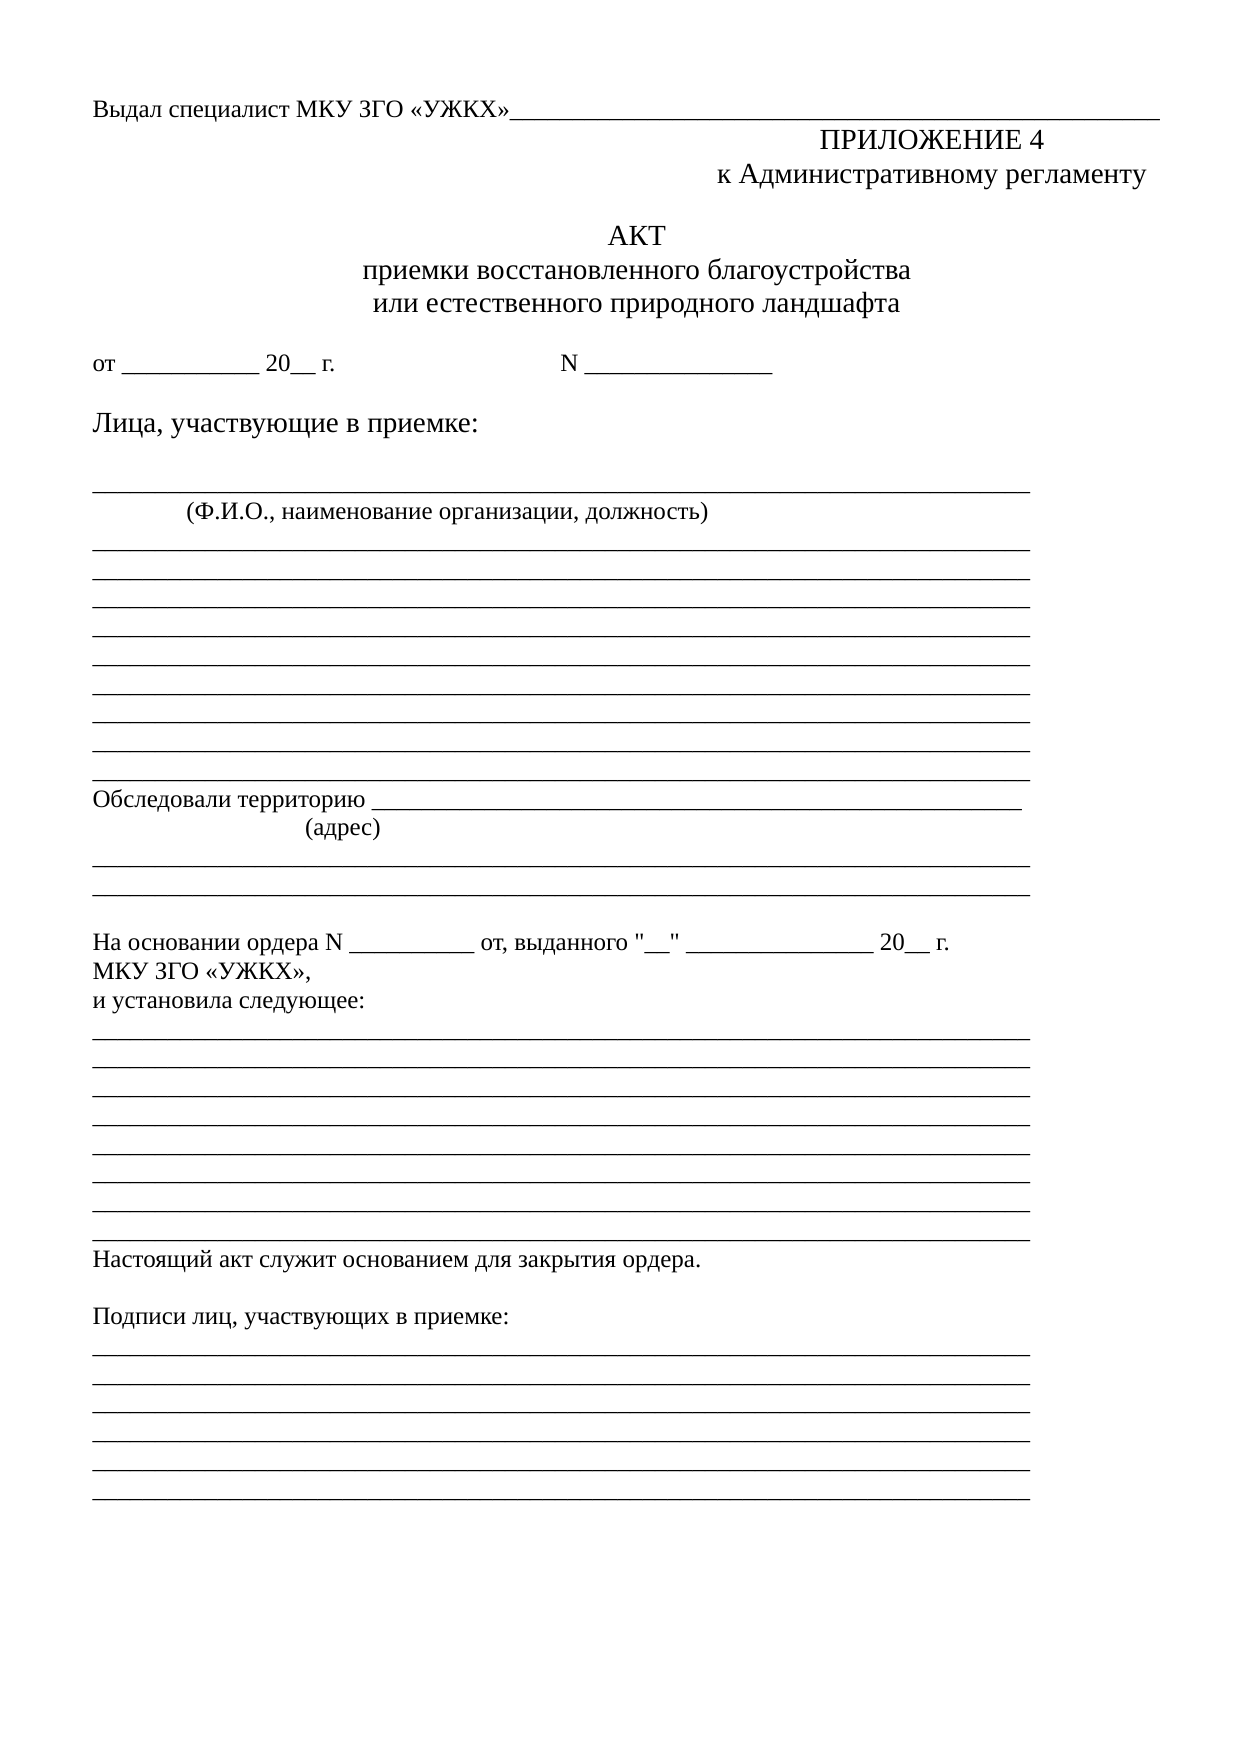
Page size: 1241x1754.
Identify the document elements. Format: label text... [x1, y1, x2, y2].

text ___________________________________________________________________________ [92, 1157, 1181, 1186]
text ___________________________________________________________________________ [92, 554, 1181, 582]
text и установила следующее: [92, 985, 1181, 1014]
text к Административному регламенту [682, 156, 1181, 189]
text ___________________________________________________________________________ [92, 525, 1181, 554]
text ___________________________________________________________________________ [92, 1129, 1181, 1157]
text ___________________________________________________________________________ [92, 1186, 1181, 1215]
text На основании ордера N __________ от, выданного "__" _______________ 20__ г. [92, 927, 1181, 956]
text или естественного природного ландшафта [92, 285, 1181, 319]
text ___________________________________________________________________________ [92, 726, 1181, 755]
text ___________________________________________________________________________ [92, 1215, 1181, 1244]
text ___________________________________________________________________________ [92, 1359, 1181, 1387]
text ___________________________________________________________________________ [92, 611, 1181, 640]
text МКУ ЗГО «УЖКХ», [92, 956, 1181, 985]
text Настоящий акт служит основанием для закрытия ордера. [92, 1244, 1181, 1272]
text ___________________________________________________________________________ [92, 1474, 1181, 1502]
text Лица, участвующие в приемке: [92, 405, 1181, 439]
text ___________________________________________________________________________ [92, 755, 1181, 784]
text Обследовали территорию ____________________________________________________ [92, 784, 1181, 812]
text ___________________________________________________________________________ [92, 1416, 1181, 1445]
text (Ф.И.О., наименование организации, должность) [92, 496, 1181, 525]
text приемки восстановленного благоустройства [92, 252, 1181, 285]
text АКТ [92, 218, 1181, 252]
text ___________________________________________________________________________ [92, 669, 1181, 697]
text Подписи лиц, участвующих в приемке: [92, 1301, 1181, 1330]
text ___________________________________________________________________________ [92, 1014, 1181, 1042]
text ___________________________________________________________________________ [92, 640, 1181, 669]
text ___________________________________________________________________________ [92, 467, 1181, 496]
text ___________________________________________________________________________ [92, 1071, 1181, 1100]
text ___________________________________________________________________________ [92, 697, 1181, 726]
text от ___________ 20__ г. N _______________ [92, 348, 1181, 376]
text ___________________________________________________________________________ [92, 582, 1181, 611]
text ___________________________________________________________________________ [92, 1100, 1181, 1129]
text ___________________________________________________________________________ [92, 1042, 1181, 1071]
text ПРИЛОЖЕНИЕ 4 [682, 122, 1181, 156]
text ___________________________________________________________________________ [92, 1330, 1181, 1359]
text ___________________________________________________________________________ [92, 1387, 1181, 1416]
text (адрес) [92, 812, 1181, 841]
text ___________________________________________________________________________ [92, 1445, 1181, 1474]
text ___________________________________________________________________________ [92, 870, 1181, 899]
text Выдал специалист МКУ ЗГО «УЖКХ»____________________________________________________ [92, 94, 1181, 122]
text ___________________________________________________________________________ [92, 841, 1181, 870]
